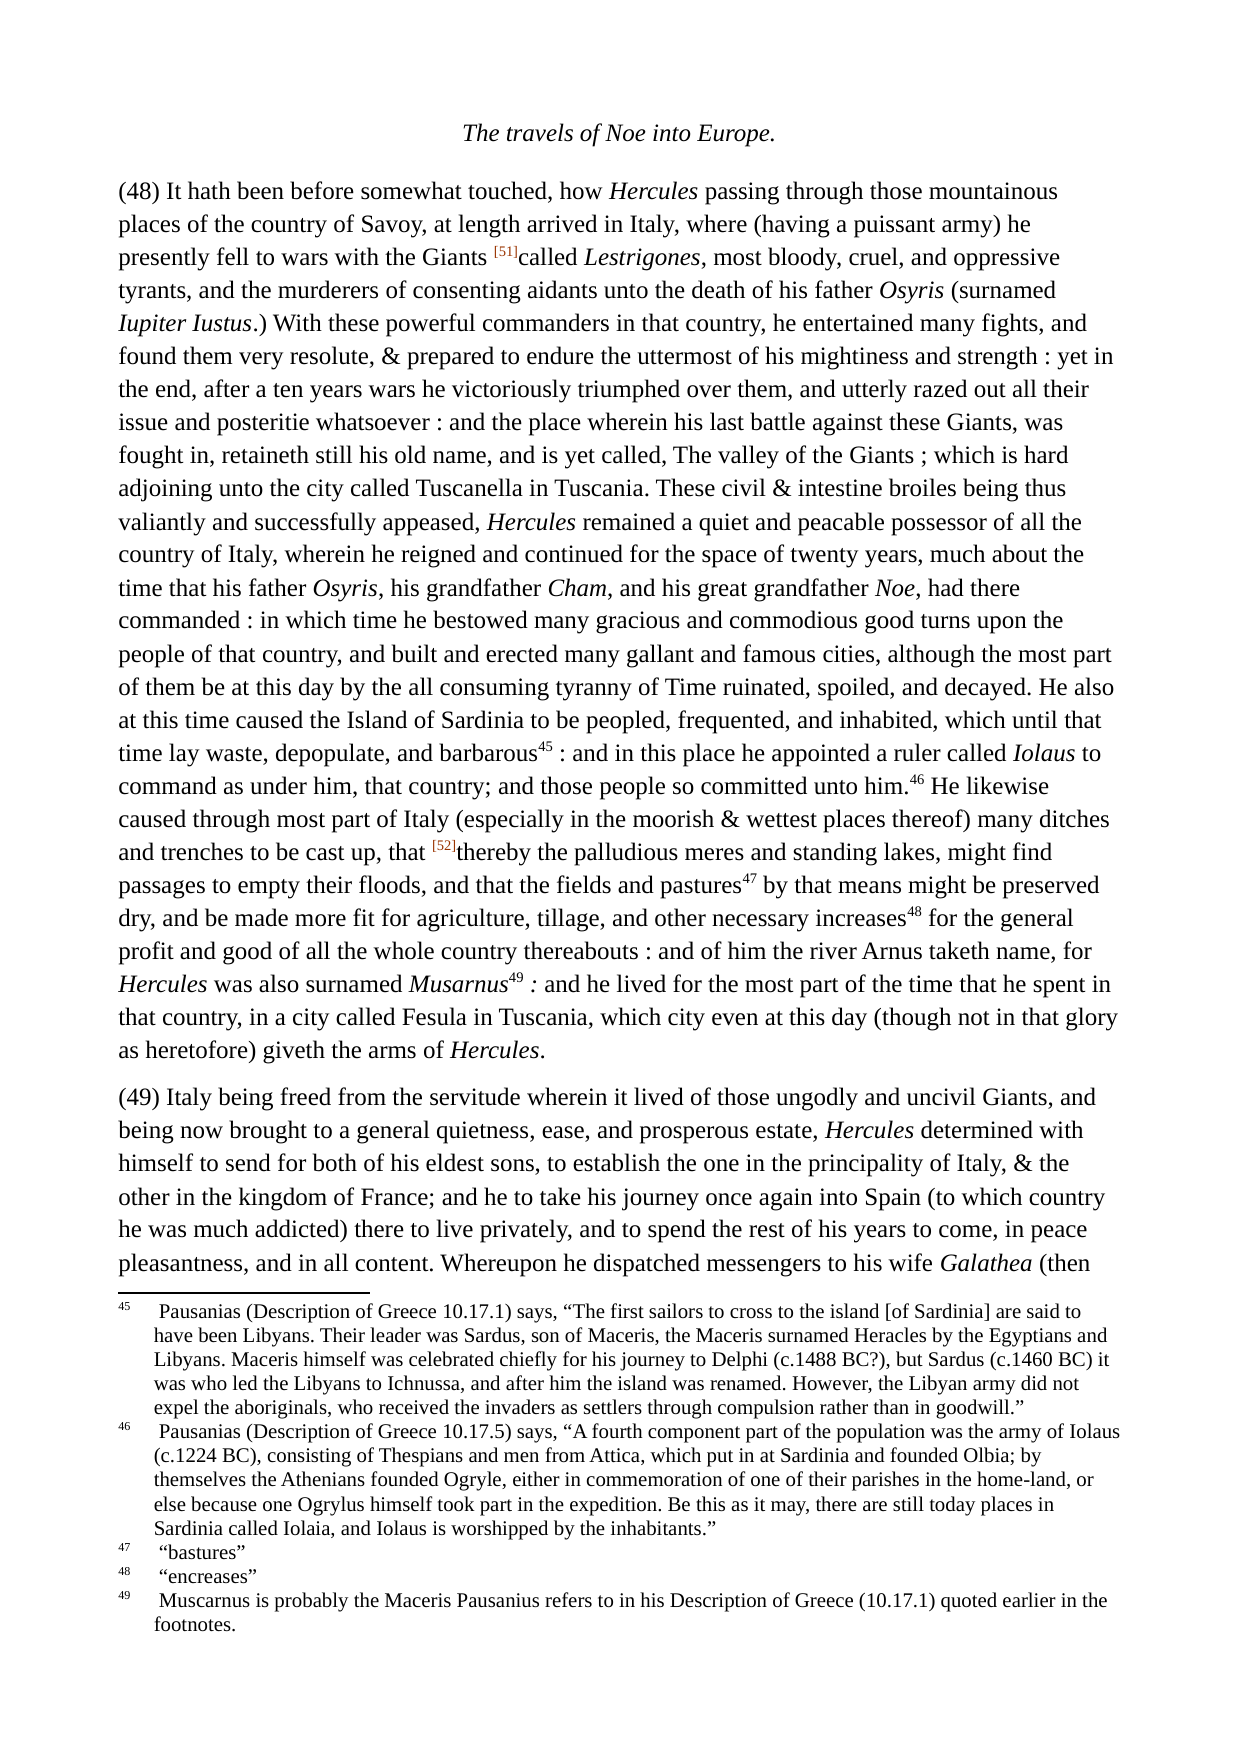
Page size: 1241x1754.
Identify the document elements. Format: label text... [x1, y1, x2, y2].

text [118, 1082, 1122, 1276]
text (48) It hath been before somewhat touched, how Hercules passing through those mountainous places of the country of Savoy, at length arrived in Italy, where (having a puissant army) he presently fell to wars with the Giants [51]called Lestrigones, most bloody, cruel, and oppressive tyrants, and the murderers of consenting aidants unto the death of his father Osyris (surnamed Iupiter Iustus.) With these powerful commanders in that country, he entertained many fights, and found them very resolute, & prepared to endure the uttermost of his mightiness and strength : yet in the end, after a ten years wars he victoriously triumphed over them, and utterly razed out all their issue and posteritie whatsoever : and the place wherein his last battle against these Giants, was fought in, retaineth still his old name, and is yet called, The valley of the Giants ; which is hard adjoining unto the city called Tuscanella in Tuscania. These civil & intestine broiles being thus valiantly and successfully appeased, Hercules remained a quiet and peacable possessor of all the country of Italy, wherein he reigned and continued for the space of twenty years, much about the time that his father Osyris, his grandfather Cham, and his great grandfather Noe, had there commanded : in which time he bestowed many gracious and commodious good turns upon the people of that country, and built and erected many gallant and famous cities, although the most part of them be at this day by the all consuming tyranny of Time ruinated, spoiled, and decayed. He also at this time caused the Island of Sardinia to be peopled, frequented, and inhabited, which until that time lay waste, depopulate, and barbarous : and in this place he appointed a ruler called Iolaus to command as under him, that country; and those people so committed unto him. He likewise caused through most part of Italy (especially in the moorish & wettest places thereof) many ditches and trenches to be cast up, that [52]thereby the palludious meres and standing lakes, might find passages to empty their floods, and that the fields and pastures by that means might be preserved dry, and be made more fit for agriculture, tillage, and other necessary increases for the general profit and good of all the whole country thereabouts : and of him the river Arnus taketh name, for Hercules was also surnamed Musarnus : and he lived for the most part of the time that he spent in that country, in a city called Fesula in Tuscania, which city even at this day (though not in that glory as heretofore) giveth the arms of Hercules. [118, 176, 1122, 1064]
